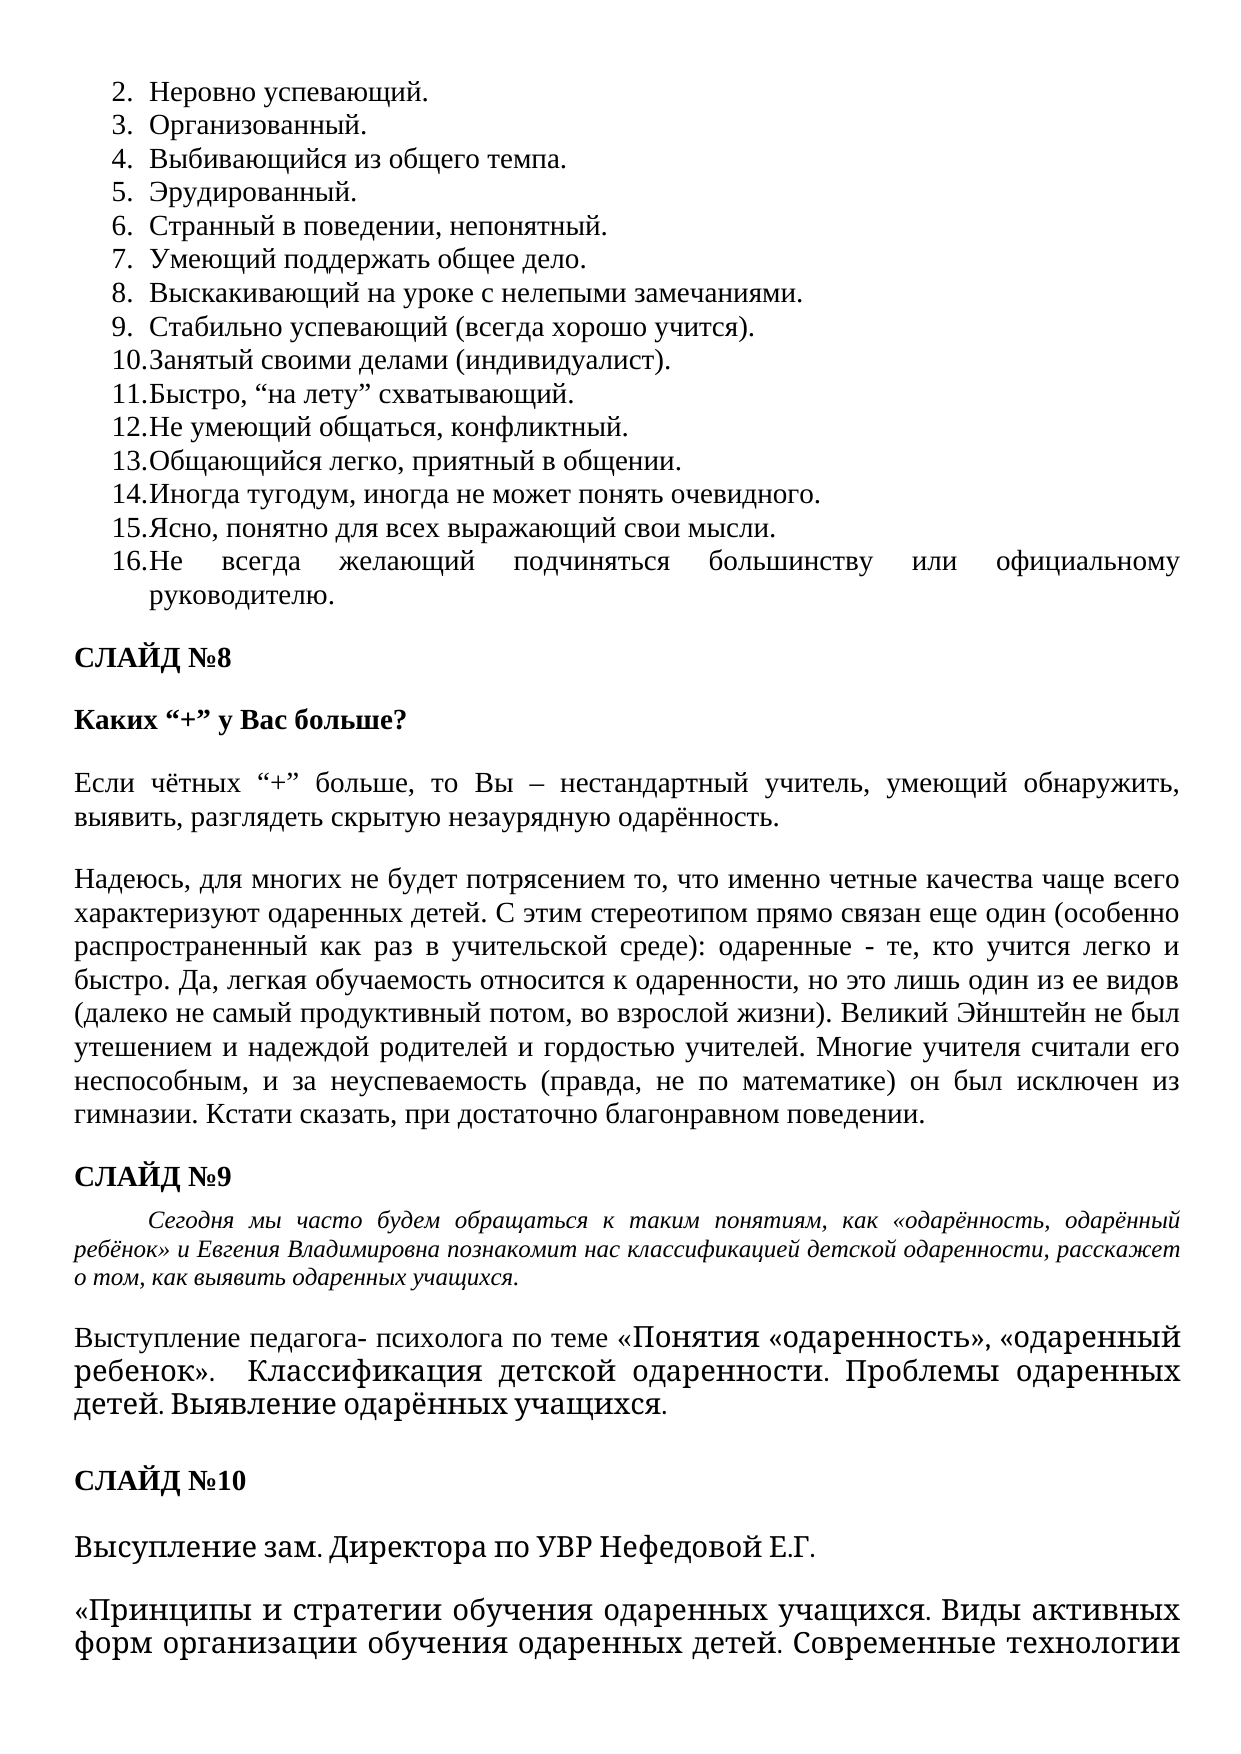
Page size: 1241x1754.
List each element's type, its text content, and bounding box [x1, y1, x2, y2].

list Стабильно успевающий (всегда хорошо учится). [111, 309, 1181, 342]
list Быстро, “на лету” схватывающий. [111, 376, 1181, 409]
list Выскакивающий на уроке с нелепыми замечаниями. [111, 275, 1181, 309]
list Странный в поведении, непонятный. [111, 208, 1181, 242]
text Высупление зам. Директора по УВР Нефедовой Е.Г. [74, 1531, 1181, 1564]
text Надеюсь, для многих не будет потрясением то, что именно четные качества чаще всего характеризуют одаренных детей. С этим стереотипом прямо связан еще один (особенно распространенный как раз в учительской среде): одаренные - те, кто учится легко и быстро. Да, легкая обучаемость относится к одаренности, но это лишь один из ее видов (далеко не самый продуктивный потом, во взрослой жизни). Великий Эйнштейн не был утешением и надеждой родителей и гордостью учителей. Многие учителя считали его неспособным, и за неуспеваемость (правда, не по математике) он был исключен из гимназии. Кстати сказать, при достаточно благонравном поведении. [74, 861, 1181, 1130]
text Каких “+” у Вас больше? [74, 702, 1181, 736]
list Выбивающийся из общего темпа. [111, 141, 1181, 174]
list Умеющий поддержать общее дело. [111, 242, 1181, 275]
text Выступление педагога- психолога по теме «Понятия «одаренность», «одаренный ребенок». Классификация детской одаренности. Проблемы одаренных детей. Выявление одарённых учащихся. [74, 1320, 1181, 1422]
list Неровно успевающий. [111, 74, 1181, 107]
text Если чётных “+” больше, то Вы – нестандартный учитель, умеющий обнаружить, выявить, разглядеть скрытую незаурядную одарённость. [74, 765, 1181, 832]
list Занятый своими делами (индивидуалист). [111, 342, 1181, 376]
text СЛАЙД №9 [74, 1159, 1181, 1192]
list Не умеющий общаться, конфликтный. [111, 409, 1181, 443]
list Организованный. [111, 107, 1181, 141]
list Не всегда желающий подчиняться большинству или официальному руководителю. [111, 543, 1181, 611]
list Общающийся легко, приятный в общении. [111, 443, 1181, 476]
list Эрудированный. [111, 174, 1181, 208]
text СЛАЙД №10 [74, 1463, 1181, 1497]
text Сегодня мы часто будем обращаться к таким понятиям, как «одарённость, одарённый ребёнок» и Евгения Владимировна познакомит нас классификацией детской одаренности, расскажет о том, как выявить одаренных учащихся. [74, 1205, 1181, 1291]
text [74, 1594, 1181, 1661]
text СЛАЙД №8 [74, 640, 1181, 673]
list Иногда тугодум, иногда не может понять очевидного. [111, 476, 1181, 510]
list Ясно, понятно для всех выражающий свои мысли. [111, 510, 1181, 543]
